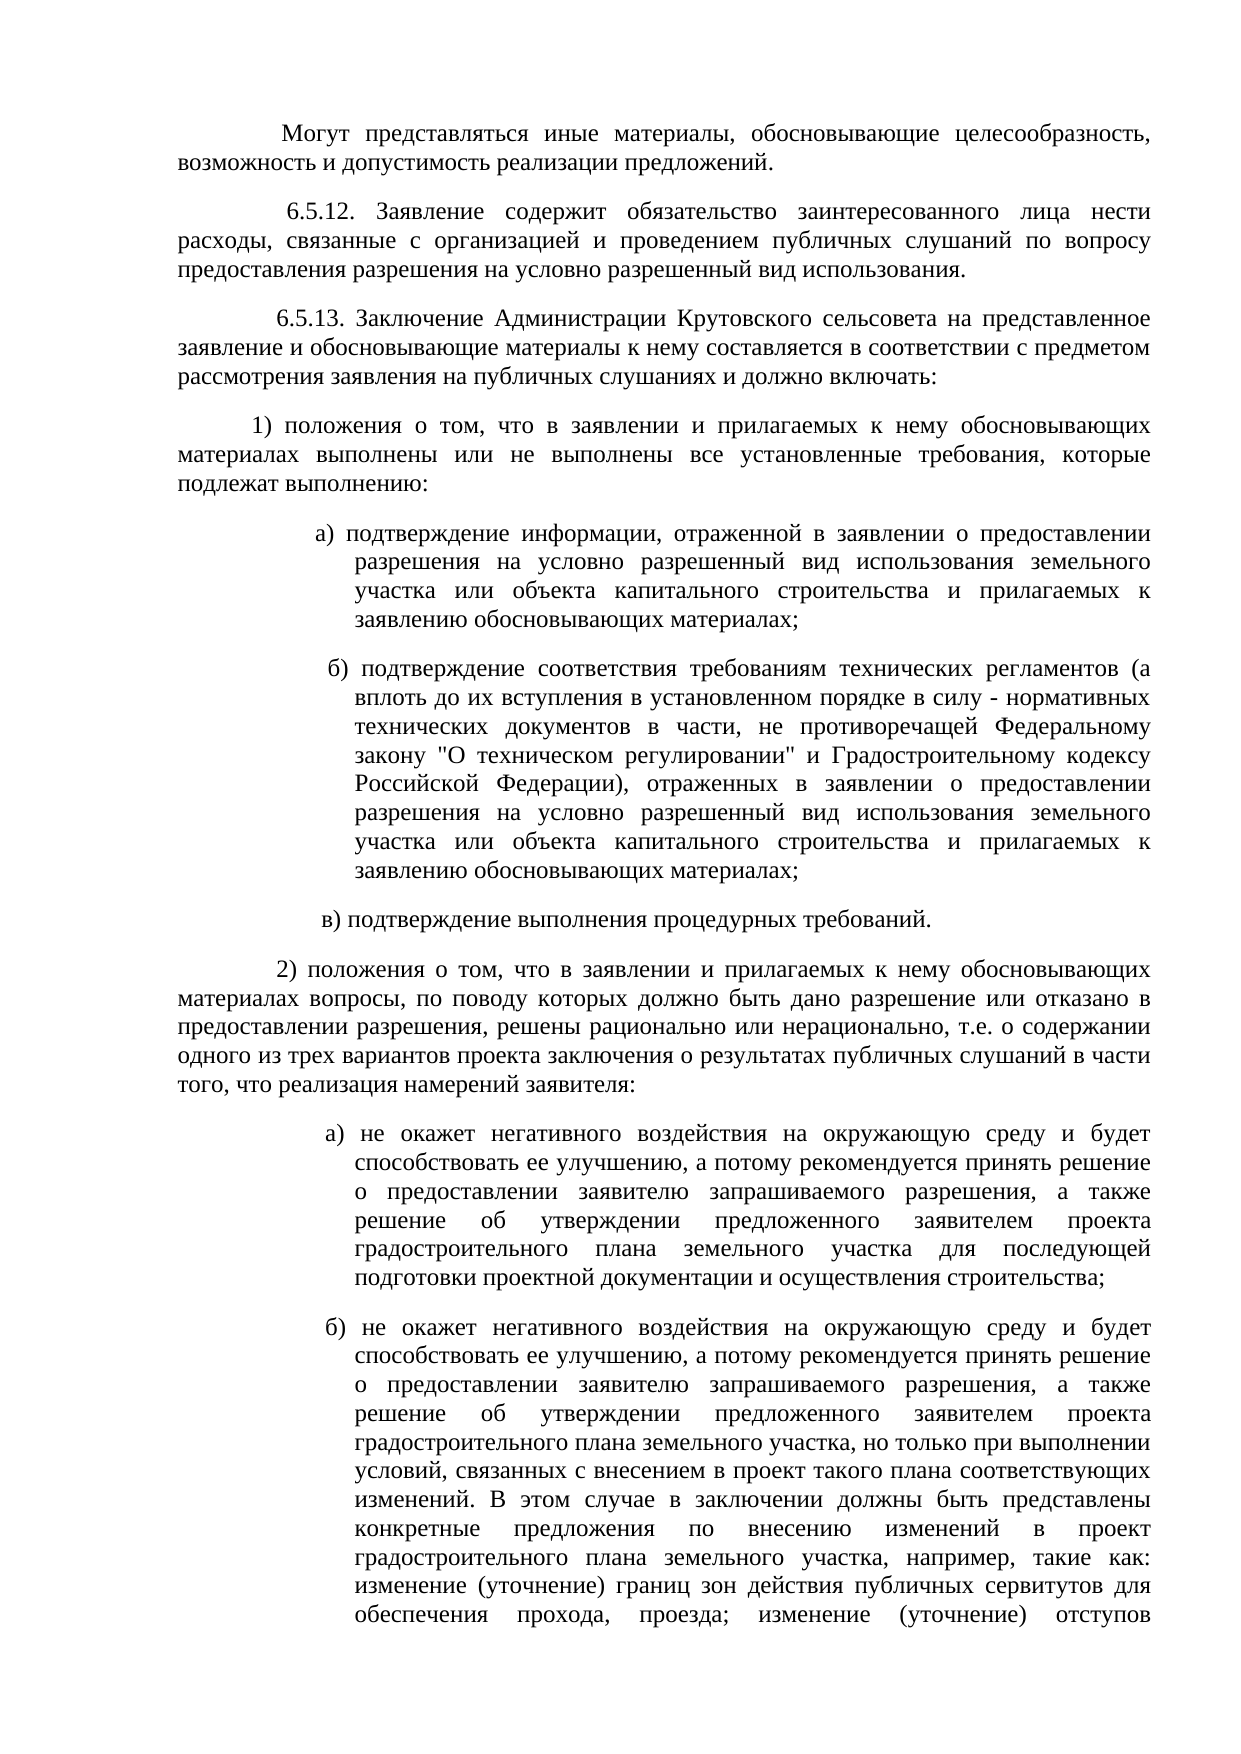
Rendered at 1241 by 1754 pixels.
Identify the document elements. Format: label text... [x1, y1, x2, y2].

text а) подтверждение информации, отраженной в заявлении о предоставлении разрешения на условно разрешенный вид использования земельного участка или объекта капитального строительства и прилагаемых к заявлению обосновывающих материалах; [315, 518, 1152, 633]
text а) не окажет негативного воздействия на окружающую среду и будет способствовать ее улучшению, а потому рекомендуется принять решение о предоставлении заявителю запрашиваемого разрешения, а также решение об утверждении предложенного заявителем проекта градостроительного плана земельного участка для последующей подготовки проектной документации и осуществления строительства; [325, 1118, 1152, 1291]
text Могут представляться иные материалы, обосновывающие целесообразность, возможность и допустимость реализации предложений. [177, 118, 1152, 176]
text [325, 1312, 1152, 1628]
text б) подтверждение соответствия требованиям технических регламентов (а вплоть до их вступления в установленном порядке в силу - нормативных технических документов в части, не противоречащей Федеральному закону "О техническом регулировании" и Градостроительному кодексу Российской Федерации), отраженных в заявлении о предоставлении разрешения на условно разрешенный вид использования земельного участка или объекта капитального строительства и прилагаемых к заявлению обосновывающих материалах; [315, 653, 1152, 883]
text 1) положения о том, что в заявлении и прилагаемых к нему обосновывающих материалах выполнены или не выполнены все установленные требования, которые подлежат выполнению: [177, 411, 1152, 497]
text 6.5.12. Заявление содержит обязательство заинтересованного лица нести расходы, связанные с организацией и проведением публичных слушаний по вопросу предоставления разрешения на условно разрешенный вид использования. [177, 196, 1152, 283]
text в) подтверждение выполнения процедурных требований. [315, 904, 1152, 933]
text 6.5.13. Заключение Администрации Крутовского сельсовета на представленное заявление и обосновывающие материалы к нему составляется в соответствии с предметом рассмотрения заявления на публичных слушаниях и должно включать: [177, 303, 1152, 390]
text 2) положения о том, что в заявлении и прилагаемых к нему обосновывающих материалах вопросы, по поводу которых должно быть дано разрешение или отказано в предоставлении разрешения, решены рационально или нерационально, т.е. о содержании одного из трех вариантов проекта заключения о результатах публичных слушаний в части того, что реализация намерений заявителя: [177, 954, 1152, 1098]
